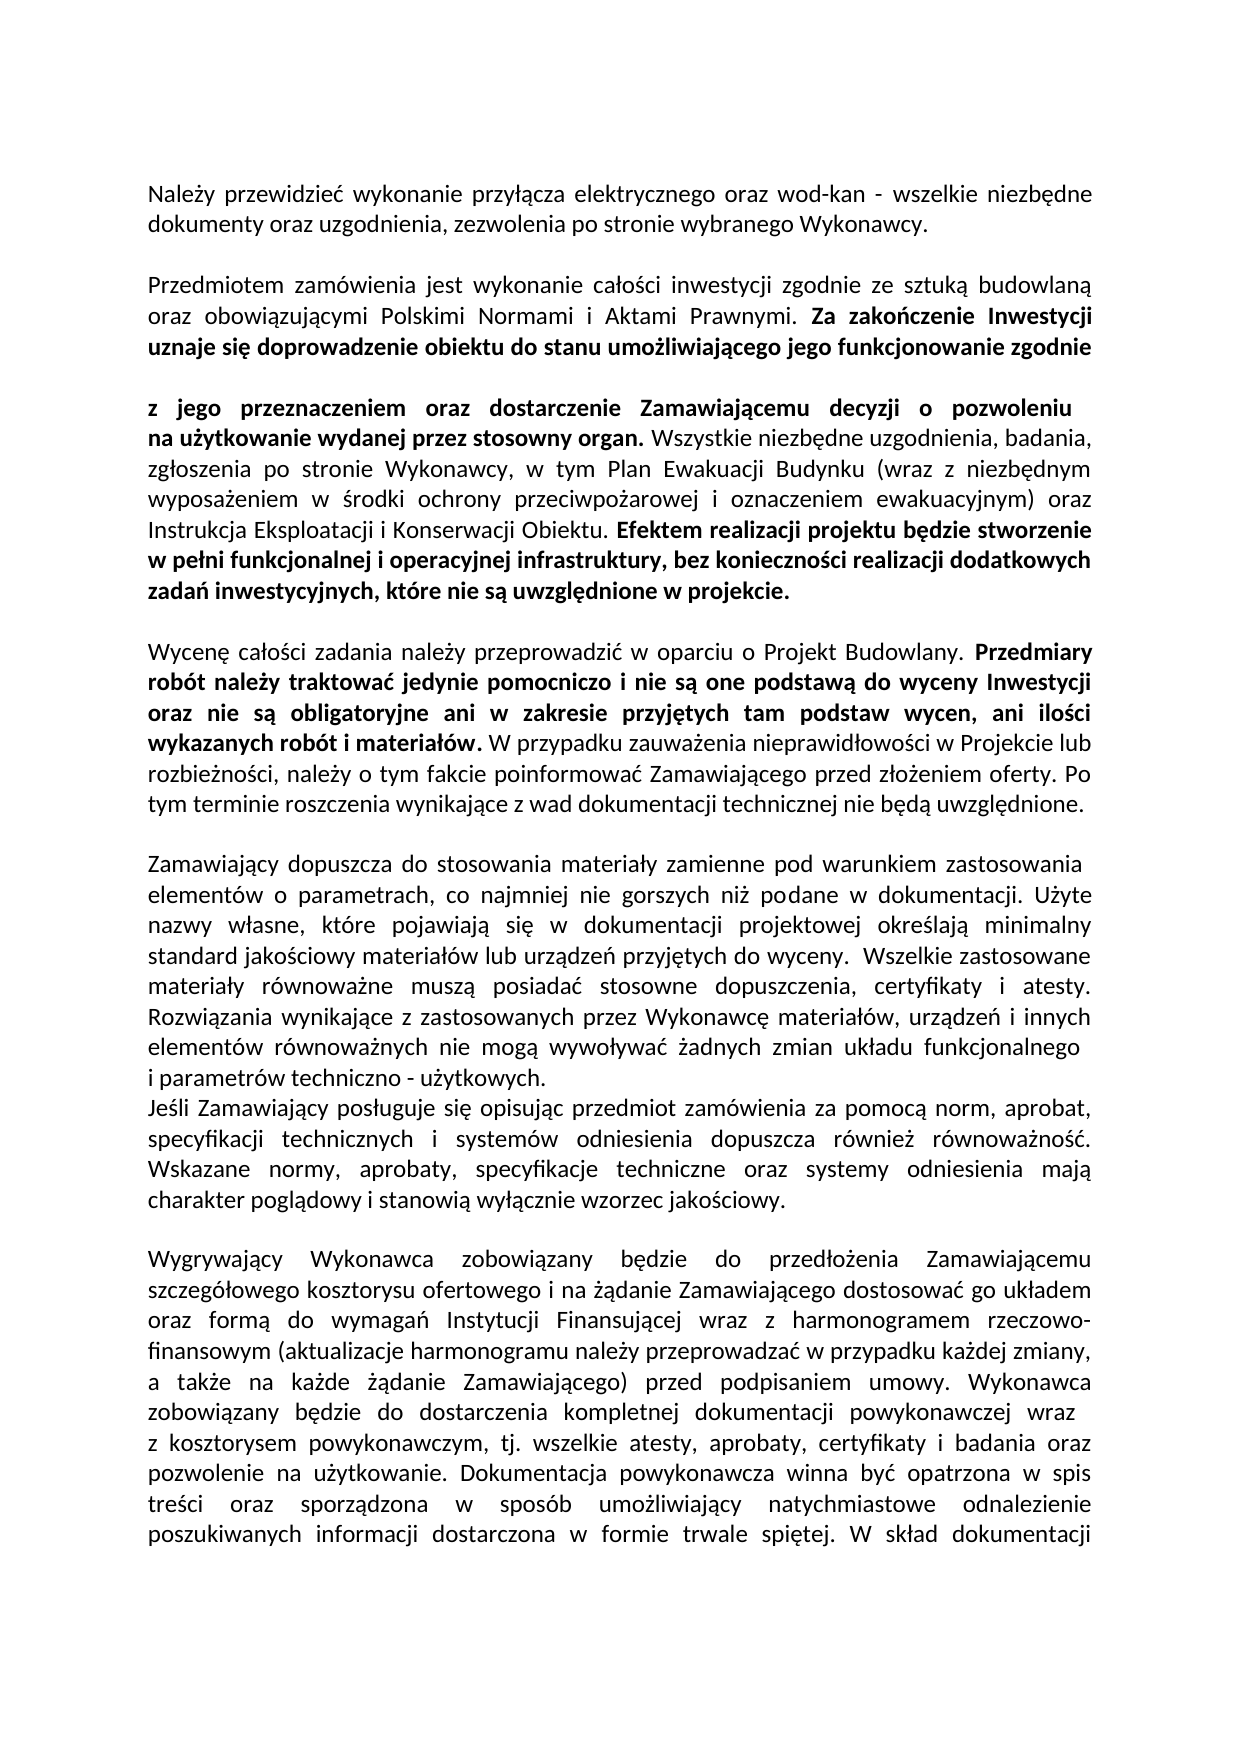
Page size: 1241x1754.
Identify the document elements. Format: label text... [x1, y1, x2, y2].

text Wycenę całości zadania należy przeprowadzić w oparciu o Projekt Budowlany. Przedmiary robót należy traktować jedynie pomocniczo i nie są one podstawą do wyceny Inwestycji oraz nie są obligatoryjne ani w zakresie przyjętych tam podstaw wycen, ani ilości wykazanych robót i materiałów. W przypadku zauważenia nieprawidłowości w Projekcie lub rozbieżności, należy o tym fakcie poinformować Zamawiającego przed złożeniem oferty. Po tym terminie roszczenia wynikające z wad dokumentacji technicznej nie będą uwzględnione. [148, 636, 1093, 819]
text Zamawiający dopuszcza do stosowania materiały zamienne pod warunkiem zastosowania elementów o parametrach, co najmniej nie gorszych niż podane w dokumentacji. Użyte nazwy własne, które pojawiają się w dokumentacji projektowej określają minimalny standard jakościowy materiałów lub urządzeń przyjętych do wyceny. Wszelkie zastosowane materiały równoważne muszą posiadać stosowne dopuszczenia, certyfikaty i atesty. Rozwiązania wynikające z zastosowanych przez Wykonawcę materiałów, urządzeń i innych elementów równoważnych nie mogą wywoływać żadnych zmian układu funkcjonalnego i parametrów techniczno - użytkowych. [148, 848, 1093, 1092]
text Przedmiotem zamówienia jest wykonanie całości inwestycji zgodnie ze sztuką budowlaną oraz obowiązującymi Polskimi Normami i Aktami Prawnymi. Za zakończenie Inwestycji uznaje się doprowadzenie obiektu do stanu umożliwiającego jego funkcjonowanie zgodnie z jego przeznaczeniem oraz dostarczenie Zamawiającemu decyzji o pozwoleniu na użytkowanie wydanej przez stosowny organ. Wszystkie niezbędne uzgodnienia, badania, zgłoszenia po stronie Wykonawcy, w tym Plan Ewakuacji Budynku (wraz z niezbędnym wyposażeniem w środki ochrony przeciwpożarowej i oznaczeniem ewakuacyjnym) oraz Instrukcja Eksploatacji i Konserwacji Obiektu. Efektem realizacji projektu będzie stworzenie w pełni funkcjonalnej i operacyjnej infrastruktury, bez konieczności realizacji dodatkowych zadań inwestycyjnych, które nie są uwzględnione w projekcie. [148, 270, 1093, 605]
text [148, 1244, 1093, 1549]
text Jeśli Zamawiający posługuje się opisując przedmiot zamówienia za pomocą norm, aprobat, specyfikacji technicznych i systemów odniesienia dopuszcza również równoważność. Wskazane normy, aprobaty, specyfikacje techniczne oraz systemy odniesienia mają charakter poglądowy i stanowią wyłącznie wzorzec jakościowy. [148, 1092, 1093, 1214]
text Należy przewidzieć wykonanie przyłącza elektrycznego oraz wod-kan - wszelkie niezbędne dokumenty oraz uzgodnienia, zezwolenia po stronie wybranego Wykonawcy. [148, 178, 1093, 239]
